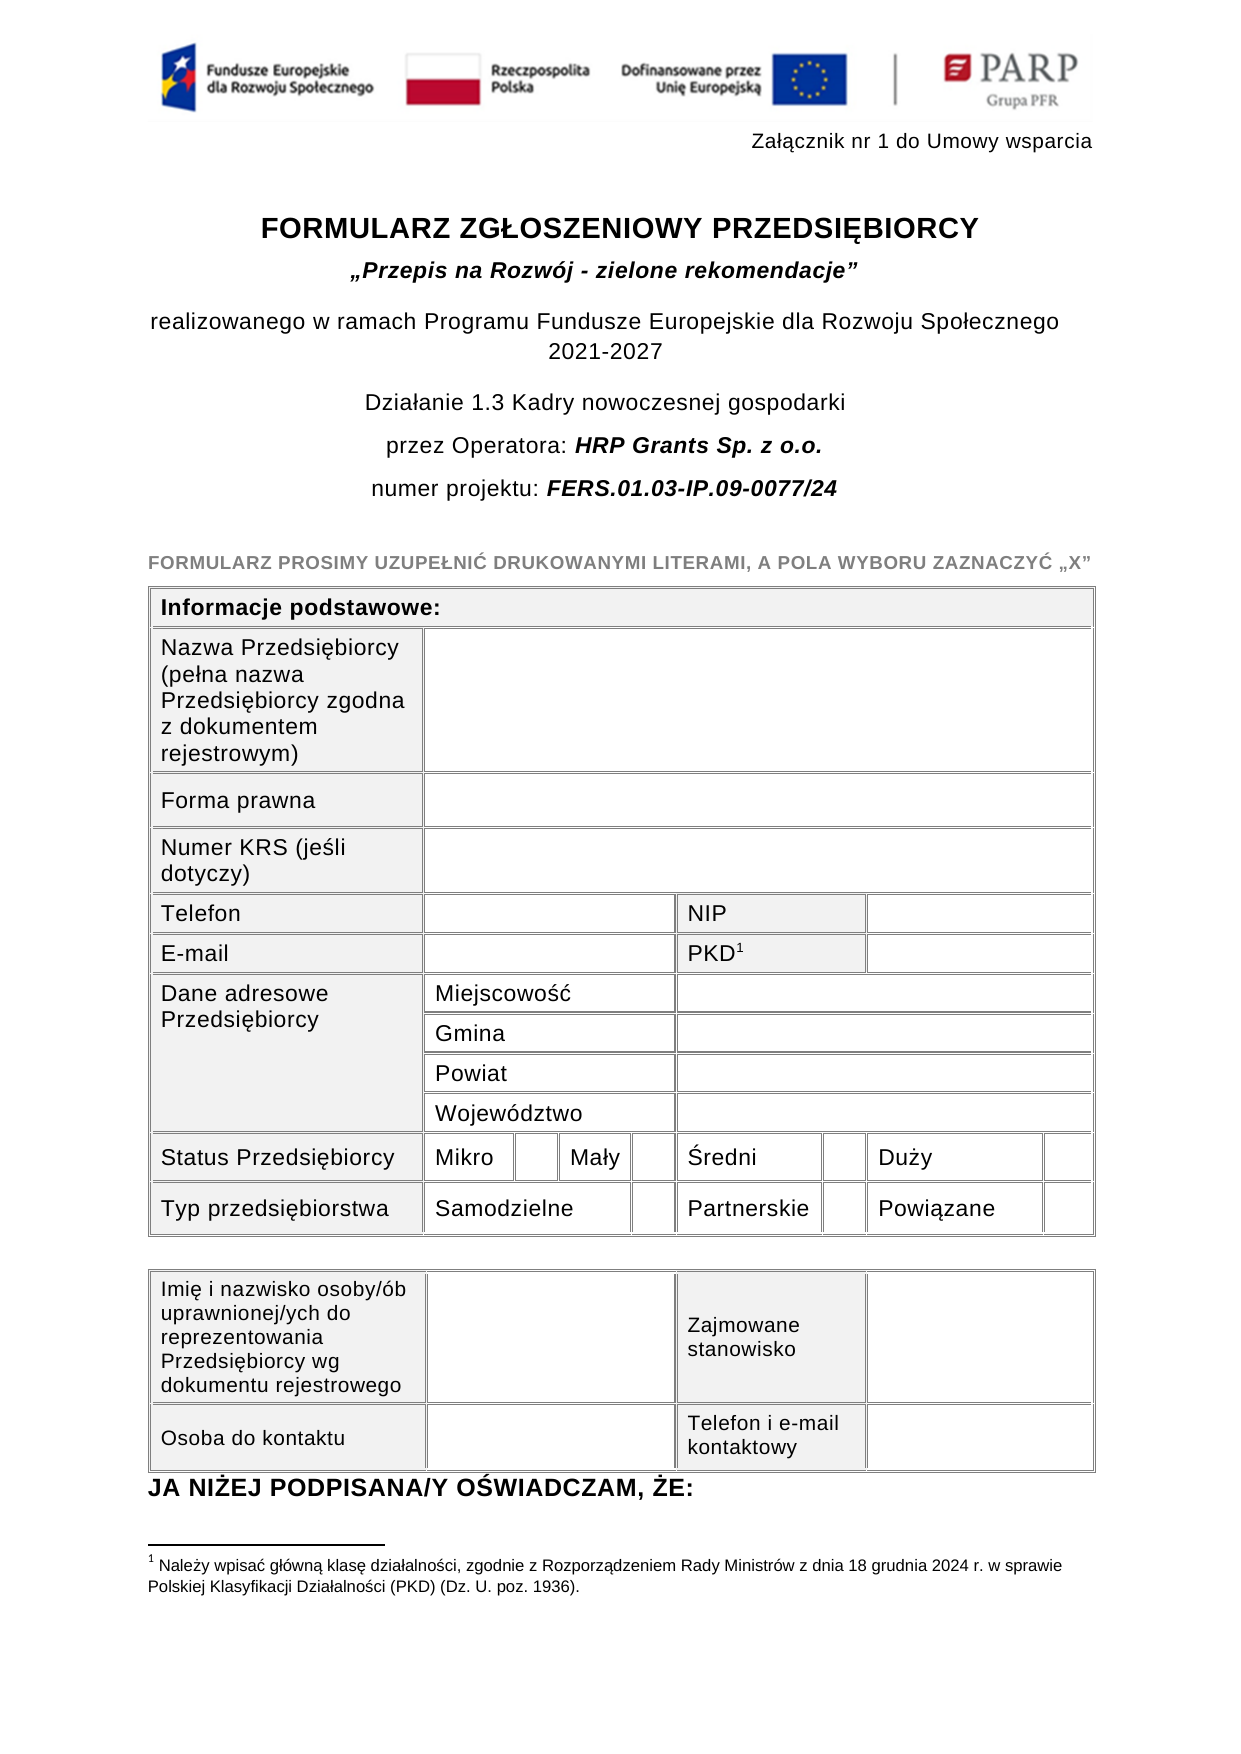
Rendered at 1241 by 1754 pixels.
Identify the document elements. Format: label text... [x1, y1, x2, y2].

table_cell [425, 895, 674, 932]
table_cell Partnerskie [676, 1180, 823, 1234]
table_cell [1043, 1131, 1094, 1180]
table_cell [1043, 1180, 1094, 1234]
table_cell [868, 892, 1093, 932]
table_cell Województwo [425, 1094, 674, 1131]
table_cell Mikro [425, 1134, 513, 1180]
text realizowanego w ramach Programu Fundusze Europejskie dla Rozwoju Społecznego 2021-2027 [118, 308, 1092, 365]
table_cell Nazwa Przedsiębiorcy (pełna nazwa Przedsiębiorcy zgodna z dokumentem rejestrowym) [151, 626, 422, 771]
table_cell Miejscowość [425, 975, 674, 1011]
table_cell [633, 1134, 674, 1180]
text FORMULARZ ZGŁOSZENIOWY PRZEDSIĘBIORCY [148, 211, 1092, 244]
table_header [867, 1272, 1093, 1402]
table_cell Status Przedsiębiorcy [149, 1131, 424, 1180]
table_cell Mały [560, 1134, 630, 1180]
table_cell Telefon [151, 892, 422, 932]
table_cell [823, 1180, 867, 1234]
text JA NIŻEJ PODPISANA/Y OŚWIADCZAM, ŻE: [148, 1473, 1092, 1502]
table_cell [425, 935, 674, 972]
table_header Zajmowane stanowisko [676, 1270, 867, 1402]
table_cell [676, 1091, 1094, 1131]
picture [147, 34, 1094, 123]
table_cell Powiązane [867, 1183, 1043, 1234]
text Załącznik nr 1 do Umowy wsparcia [148, 128, 1092, 152]
table_cell Osoba do kontaktu [149, 1402, 427, 1470]
table_cell [678, 1051, 1093, 1091]
table_cell [427, 1405, 676, 1470]
table_cell NIP [678, 895, 865, 932]
table_cell Średni [678, 1134, 821, 1180]
table_cell Telefon i e-mail kontaktowy [676, 1402, 867, 1470]
table_cell Gmina [425, 1015, 674, 1051]
table_cell [824, 1134, 865, 1180]
table_cell [516, 1134, 557, 1180]
table_cell [678, 972, 1093, 1011]
table_cell [868, 932, 1093, 972]
table_cell Dane adresowe Przedsiębiorcy [151, 972, 422, 1131]
table_cell Typ przedsiębiorstwa [149, 1180, 424, 1234]
table_cell Powiat [425, 1055, 674, 1091]
text przez Operatora: HRP Grants Sp. z o.o. [118, 432, 1092, 458]
table_cell [632, 1183, 676, 1234]
table_cell E-mail [151, 932, 422, 972]
text numer projektu: FERS.01.03-IP.09-0077/24 [118, 475, 1092, 501]
table_cell [424, 771, 1094, 826]
table_cell [425, 626, 1093, 771]
text „Przepis na Rozwój - zielone rekomendacje” [118, 257, 1092, 283]
table_cell [867, 1402, 1094, 1470]
text Działanie 1.3 Kadry nowoczesnej gospodarki [118, 389, 1092, 416]
table_cell Duży [868, 1134, 1042, 1180]
table_cell [678, 1011, 1093, 1051]
table_cell Numer KRS (jeśli dotyczy) [151, 826, 422, 892]
table_cell [425, 826, 1093, 892]
table_cell Samodzielne [424, 1180, 632, 1234]
table_header Imię i nazwisko osoby/ób uprawnionej/ych do reprezentowania Przedsiębiorcy wg dokumentu rejestrowego [149, 1270, 427, 1402]
table_header Informacje podstawowe: [151, 589, 1093, 626]
table_cell PKD [678, 935, 865, 972]
table_header [427, 1272, 676, 1402]
table_cell Forma prawna [149, 771, 424, 826]
text FORMULARZ PROSIMY UZUPEŁNIĆ DRUKOWANYMI LITERAMI, A POLA WYBORU ZAZNACZYĆ „X” [148, 552, 1092, 573]
